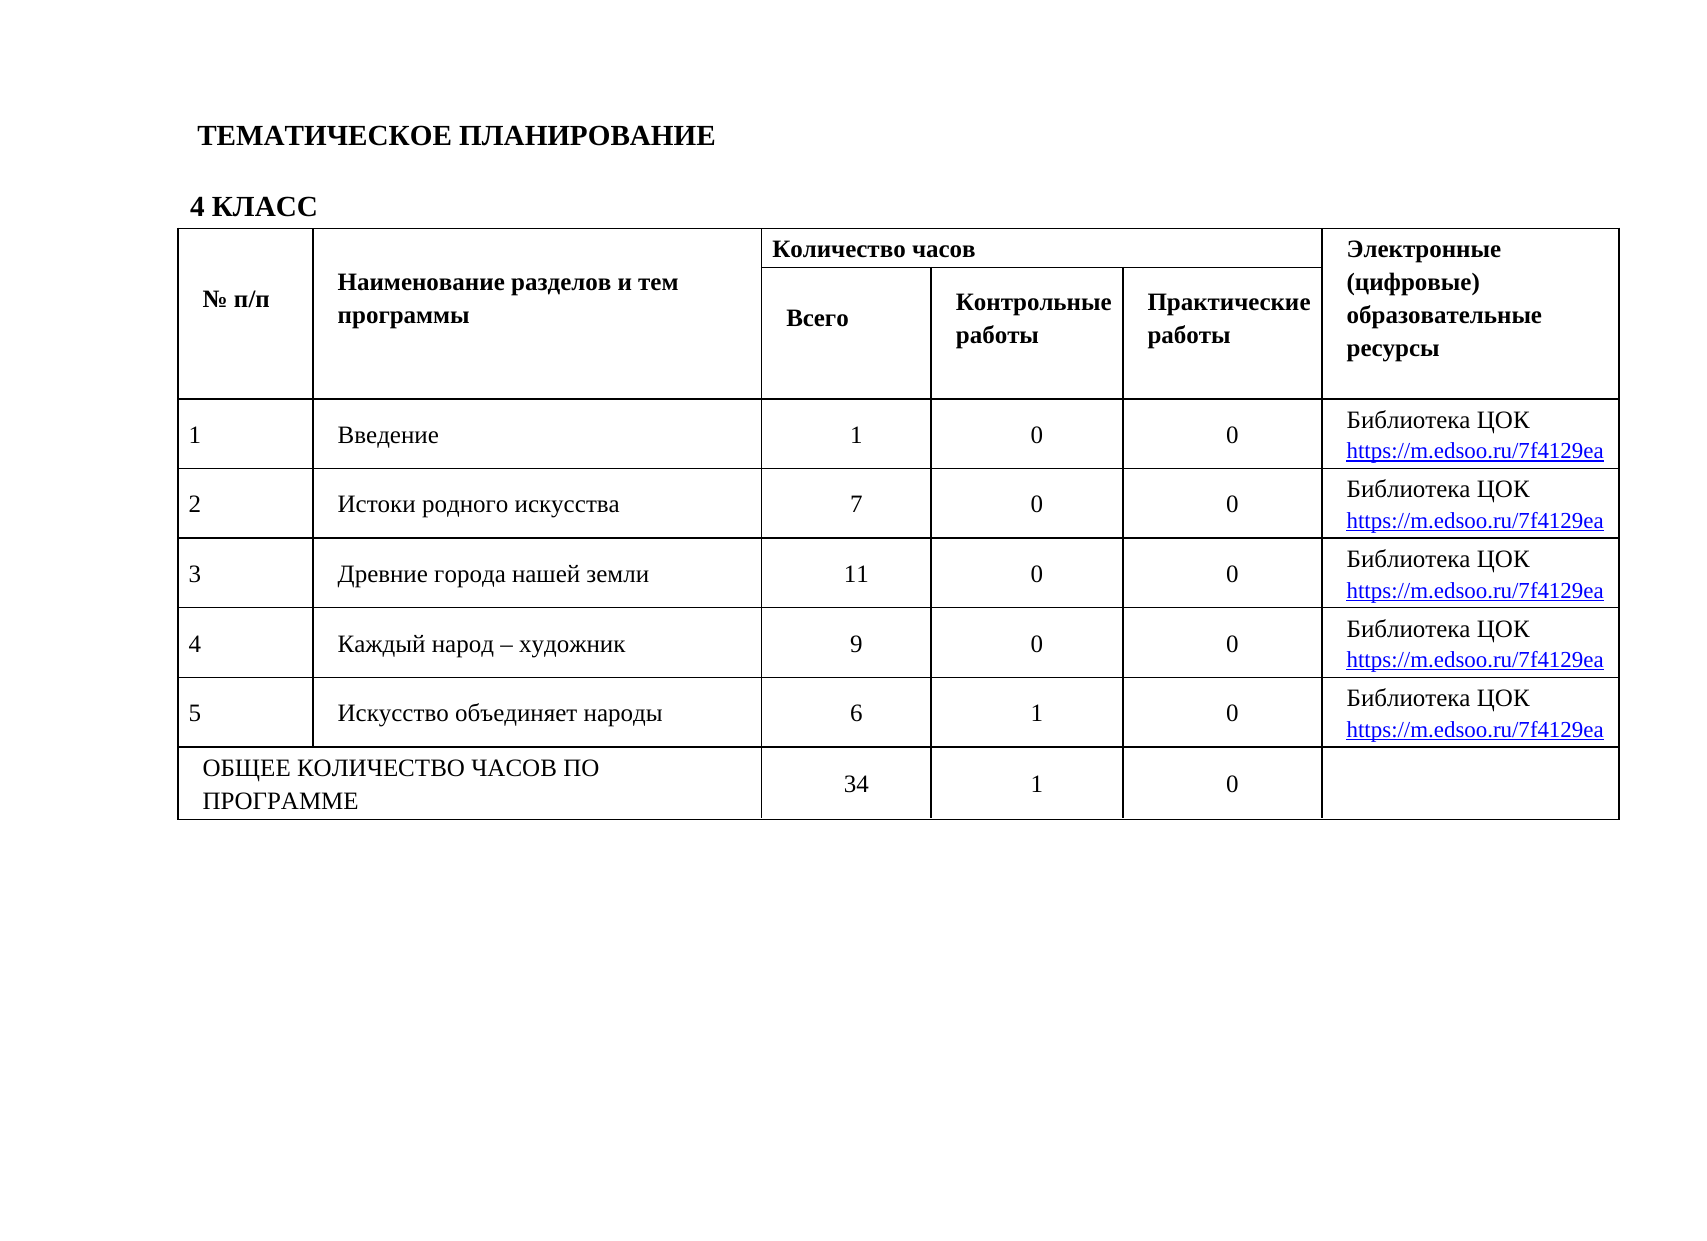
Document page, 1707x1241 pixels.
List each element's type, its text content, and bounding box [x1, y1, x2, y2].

table_cell [1323, 748, 1618, 818]
table_cell 6 [762, 678, 930, 746]
table_cell 0 [1124, 469, 1321, 537]
text 4 КЛАСС [190, 189, 1618, 222]
table_header № п/п [179, 229, 312, 398]
table_cell Контрольные работы [932, 268, 1122, 398]
table_cell 0 [1124, 608, 1321, 676]
table_cell Древние города нашей земли [314, 539, 761, 607]
table_cell Каждый народ – художник [314, 608, 761, 676]
table_cell 1 [932, 678, 1122, 746]
table_cell Истоки родного искусства [314, 469, 761, 537]
table_cell Всего [762, 268, 930, 398]
table_cell 9 [762, 608, 930, 676]
table_cell Искусство объединяет народы [314, 678, 761, 746]
table_cell 0 [1124, 678, 1321, 746]
text ТЕМАТИЧЕСКОЕ ПЛАНИРОВАНИЕ [190, 118, 1618, 152]
table_header Количество часов [762, 229, 1321, 267]
table_cell 0 [932, 608, 1122, 676]
table_cell Введение [314, 400, 761, 468]
table_cell 0 [1124, 539, 1321, 607]
table_header Наименование разделов и тем программы [314, 229, 761, 398]
table_cell Библиотека ЦОК https://m.edsoo.ru/7f4129ea [1323, 678, 1618, 746]
table_cell 2 [179, 469, 312, 537]
table_cell Библиотека ЦОК https://m.edsoo.ru/7f4129ea [1323, 400, 1618, 468]
table_cell 1 [762, 400, 930, 468]
table_cell 34 [762, 748, 930, 818]
table_cell 11 [762, 539, 930, 607]
table_cell 4 [179, 608, 312, 676]
table_header Электронные (цифровые) образовательные ресурсы [1323, 229, 1618, 398]
table_cell 7 [762, 469, 930, 537]
table_cell 0 [1124, 400, 1321, 468]
table_cell 1 [932, 748, 1122, 818]
table_cell Библиотека ЦОК https://m.edsoo.ru/7f4129ea [1323, 539, 1618, 607]
table_cell 0 [932, 539, 1122, 607]
table_cell 3 [179, 539, 312, 607]
table_cell Практические работы [1124, 268, 1321, 398]
table_cell 1 [179, 400, 312, 468]
table_cell 0 [932, 400, 1122, 468]
table_cell ОБЩЕЕ КОЛИЧЕСТВО ЧАСОВ ПО ПРОГРАММЕ [179, 748, 761, 818]
table_cell Библиотека ЦОК https://m.edsoo.ru/7f4129ea [1323, 608, 1618, 676]
table_cell Библиотека ЦОК https://m.edsoo.ru/7f4129ea [1323, 469, 1618, 537]
table_cell 5 [179, 678, 312, 746]
table_cell 0 [932, 469, 1122, 537]
table_cell 0 [1124, 748, 1321, 818]
